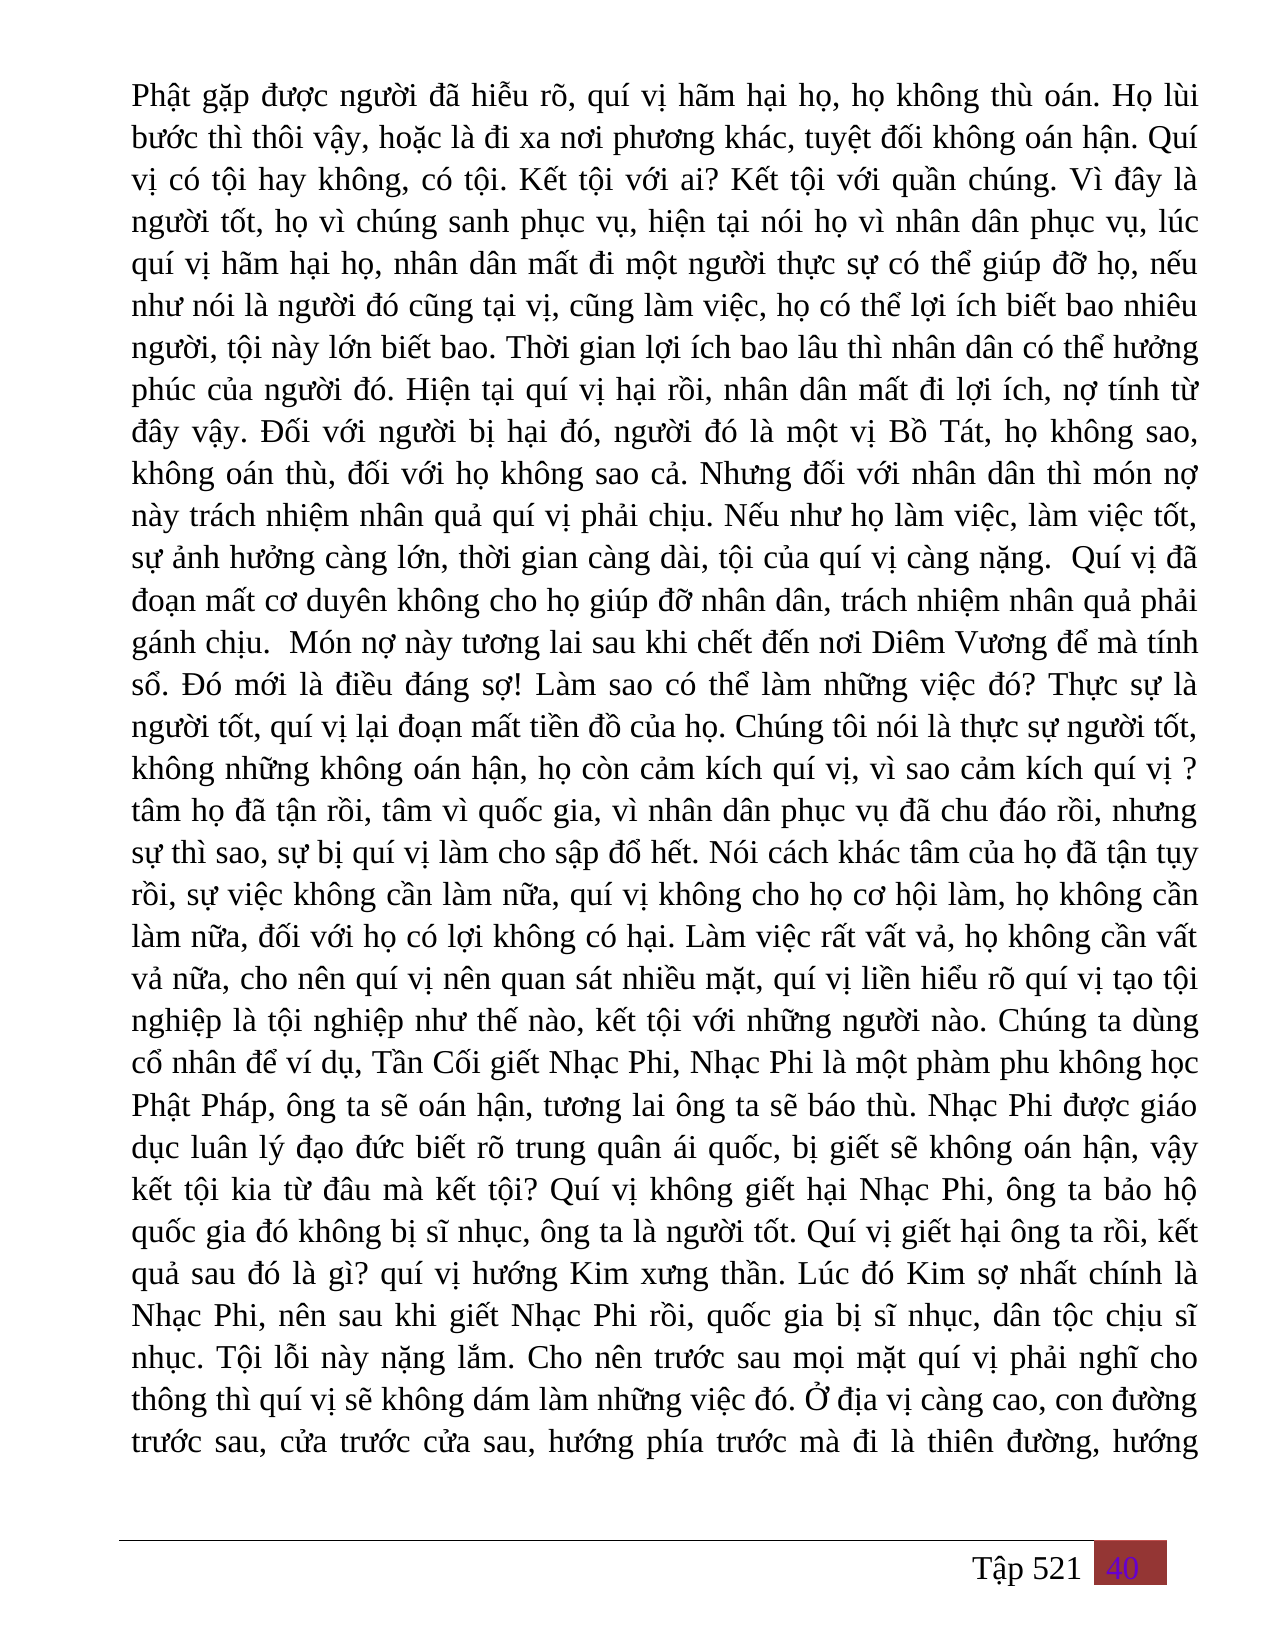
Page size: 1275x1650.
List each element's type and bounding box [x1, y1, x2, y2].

text [131, 75, 1200, 1460]
